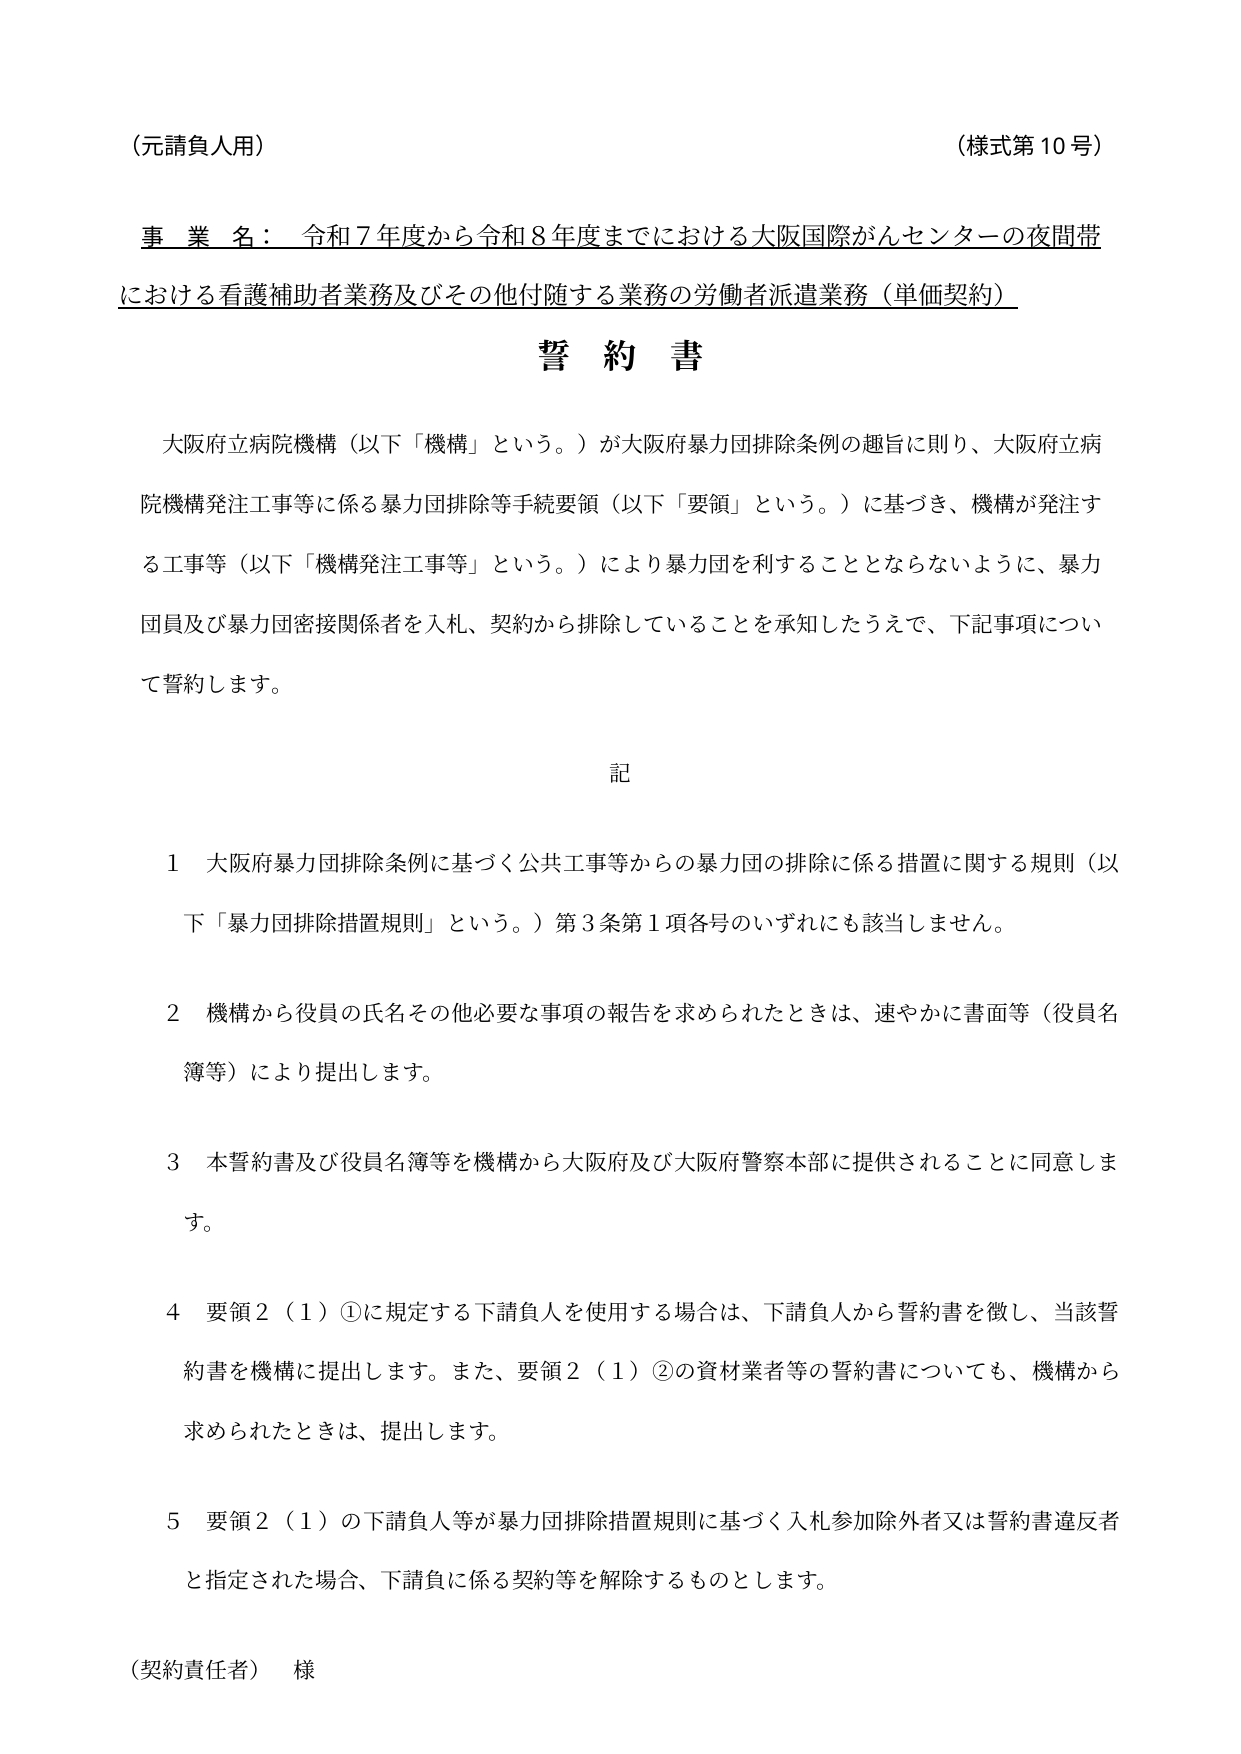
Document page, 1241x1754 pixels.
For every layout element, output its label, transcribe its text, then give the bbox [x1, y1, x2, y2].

text 誓 約 書 [118, 324, 1122, 384]
text １ 大阪府暴力団排除条例に基づく公共工事等からの暴力団の排除に係る措置に関する規則（以下「暴力団排除措置規則」という。）第３条第１項各号のいずれにも該当しません。 [162, 832, 1122, 952]
text 大阪府立病院機構（以下「機構」という。）が大阪府暴力団排除条例の趣旨に則り、大阪府立病院機構発注工事等に係る暴力団排除等手続要領（以下「要領」という。）に基づき、機構が発注する工事等（以下「機構発注工事等」という。）により暴力団を利することとならないように、暴力団員及び暴力団密接関係者を入札、契約から排除していることを承知したうえで、下記事項について誓約します。 [140, 413, 1122, 712]
text 事 業 名： 令和７年度から令和８年度までにおける大阪国際がんセンターの夜間帯における看護補助者業務及びその他付随する業務の労働者派遣業務（単価契約） [118, 204, 1122, 324]
text 記 [118, 742, 1122, 802]
text （元請負人用） （様式第10号） [118, 114, 1122, 174]
text ３ 本誓約書及び役員名簿等を機構から大阪府及び大阪府警察本部に提供されることに同意します。 [162, 1131, 1122, 1251]
text ５ 要領２（１）の下請負人等が暴力団排除措置規則に基づく入札参加除外者又は誓約書違反者と指定された場合、下請負に係る契約等を解除するものとします。 [162, 1490, 1122, 1609]
text ２ 機構から役員の氏名その他必要な事項の報告を求められたときは、速やかに書面等（役員名簿等）により提出します。 [162, 982, 1122, 1101]
text （契約責任者） 様 [118, 1639, 1122, 1699]
text ４ 要領２（１）①に規定する下請負人を使用する場合は、下請負人から誓約書を徴し、当該誓約書を機構に提出します。また、要領２（１）②の資材業者等の誓約書についても、機構から求められたときは、提出します。 [162, 1281, 1122, 1460]
